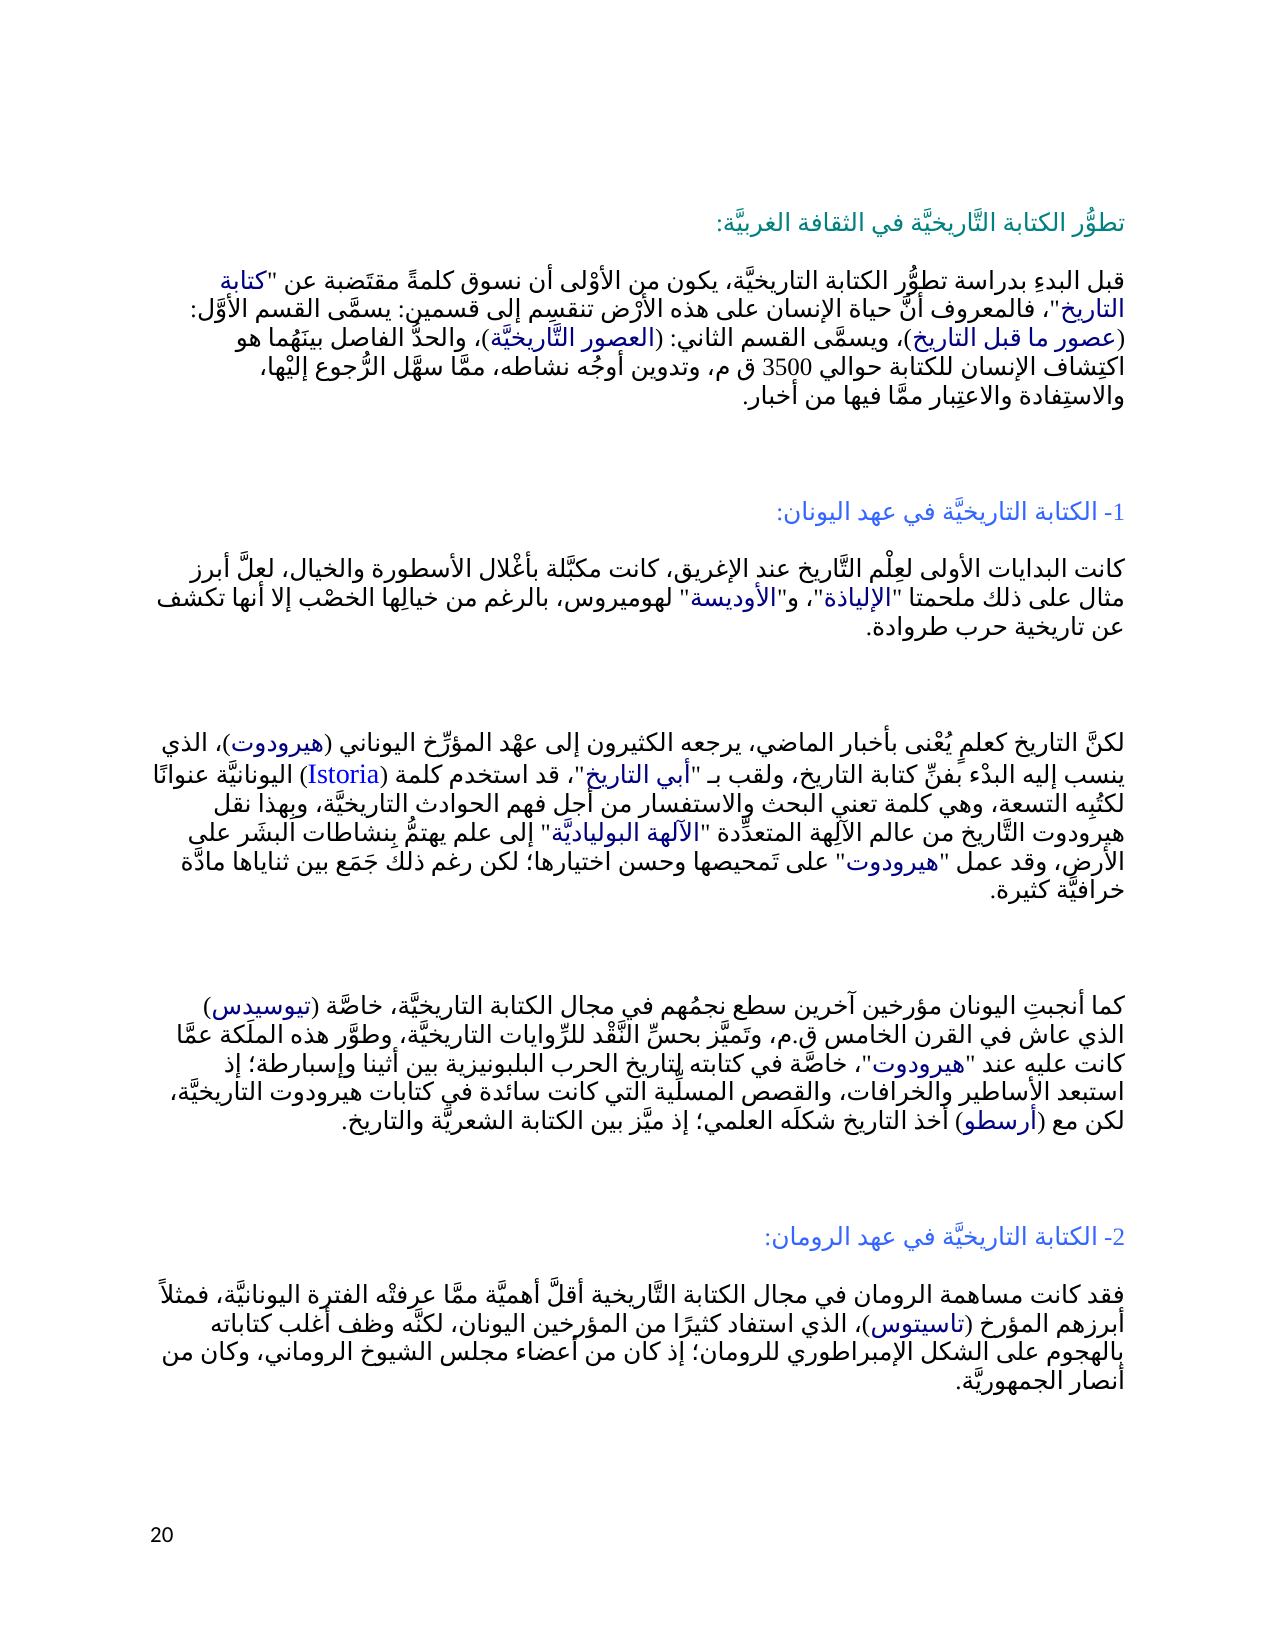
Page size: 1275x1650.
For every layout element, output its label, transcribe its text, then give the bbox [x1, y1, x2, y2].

text قبل البدءِ بدراسة تطوُّر الكتابة التاريخيَّة، يكون من الأوْلى أن نسوق كلمةً مقتَضبة عن "كتابة التاريخ"، فالمعروف أنَّ حياة الإنسان على هذه الأرْض تنقسِم إلى قسمين: يسمَّى القسم الأوَّل: (عصور ما قبل التاريخ)، ويسمَّى القسم الثاني: (العصور التَّاريخيَّة)، والحدُّ الفاصل بينَهُما هو اكتِشاف الإنسان للكتابة حوالي 3500 ق م، وتدوين أوجُه نشاطه، ممَّا سهَّل الرُّجوع إليْها، والاستِفادة والاعتِبار ممَّا فيها من أخبار. [150, 266, 1125, 409]
text تطوُّر الكتابة التَّاريخيَّة في الثقافة الغربيَّة: [150, 208, 1125, 237]
text 1- الكتابة التاريخيَّة في عهد اليونان: [150, 497, 1125, 525]
text كما أنجبتِ اليونان مؤرخين آخرين سطع نجمُهم في مجال الكتابة التاريخيَّة، خاصَّة (تيوسيدس) الذي عاش في القرن الخامس ق.م، وتَميَّز بحسِّ النَّقْد للرِّوايات التاريخيَّة، وطوَّر هذه الملَكة عمَّا كانت عليه عند "هيرودوت"، خاصَّة في كتابته لتاريخ الحرب البلبونيزية بين أثينا وإسبارطة؛ إذ استبعد الأساطير والخرافات، والقصص المسلِّية التي كانت سائدة في كتابات هيرودوت التاريخيَّة، لكن مع (أرسطو) أخذ التاريخ شكلَه العلمي؛ إذ ميَّز بين الكتابة الشعريَّة والتاريخ. [150, 991, 1125, 1135]
text لكنَّ التاريخ كعلمٍ يُعْنى بأخبار الماضي، يرجعه الكثيرون إلى عهْد المؤرِّخ اليوناني (هيرودوت)، الذي ينسب إليه البدْء بفنِّ كتابة التاريخ، ولقب بـ "أبي التاريخ"، قد استخدم كلمة (Istoria) اليونانيَّة عنوانًا لكتُبِه التسعة، وهي كلمة تعني البحث والاستفسار من أجل فهم الحوادث التاريخيَّة، وبِهذا نقل هيرودوت التَّاريخ من عالم الآلِهة المتعدِّدة "الآلهة البولياديَّة" إلى علم يهتمُّ بِنشاطات البشَر على الأرض، وقد عمل "هيرودوت" على تَمحيصها وحسن اختيارها؛ لكن رغم ذلك جَمَع بين ثناياها مادَّة خرافيَّة كثيرة. [150, 728, 1125, 904]
text فقد كانت مساهمة الرومان في مجال الكتابة التَّاريخية أقلَّ أهميَّة ممَّا عرفتْه الفترة اليونانيَّة، فمثلاً أبرزهم المؤرخ (تاسيتوس)، الذي استفاد كثيرًا من المؤرخين اليونان، لكنَّه وظف أغلب كتاباته بالهجوم على الشكل الإمبراطوري للرومان؛ إذ كان من أعضاء مجلس الشيوخ الروماني، وكان من أنصار الجمهوريَّة. [150, 1280, 1125, 1395]
text 2- الكتابة التاريخيَّة في عهد الرومان: [150, 1222, 1125, 1251]
text كانت البدايات الأولى لعِلْم التَّاريخ عند الإغريق، كانت مكبَّلة بأغْلال الأسطورة والخيال، لعلَّ أبرز مثال على ذلك ملحمتا "الإلياذة"، و"الأوديسة" لهوميروس، بالرغم من خيالِها الخصْب إلا أنها تكشف عن تاريخية حرب طروادة. [150, 554, 1125, 641]
